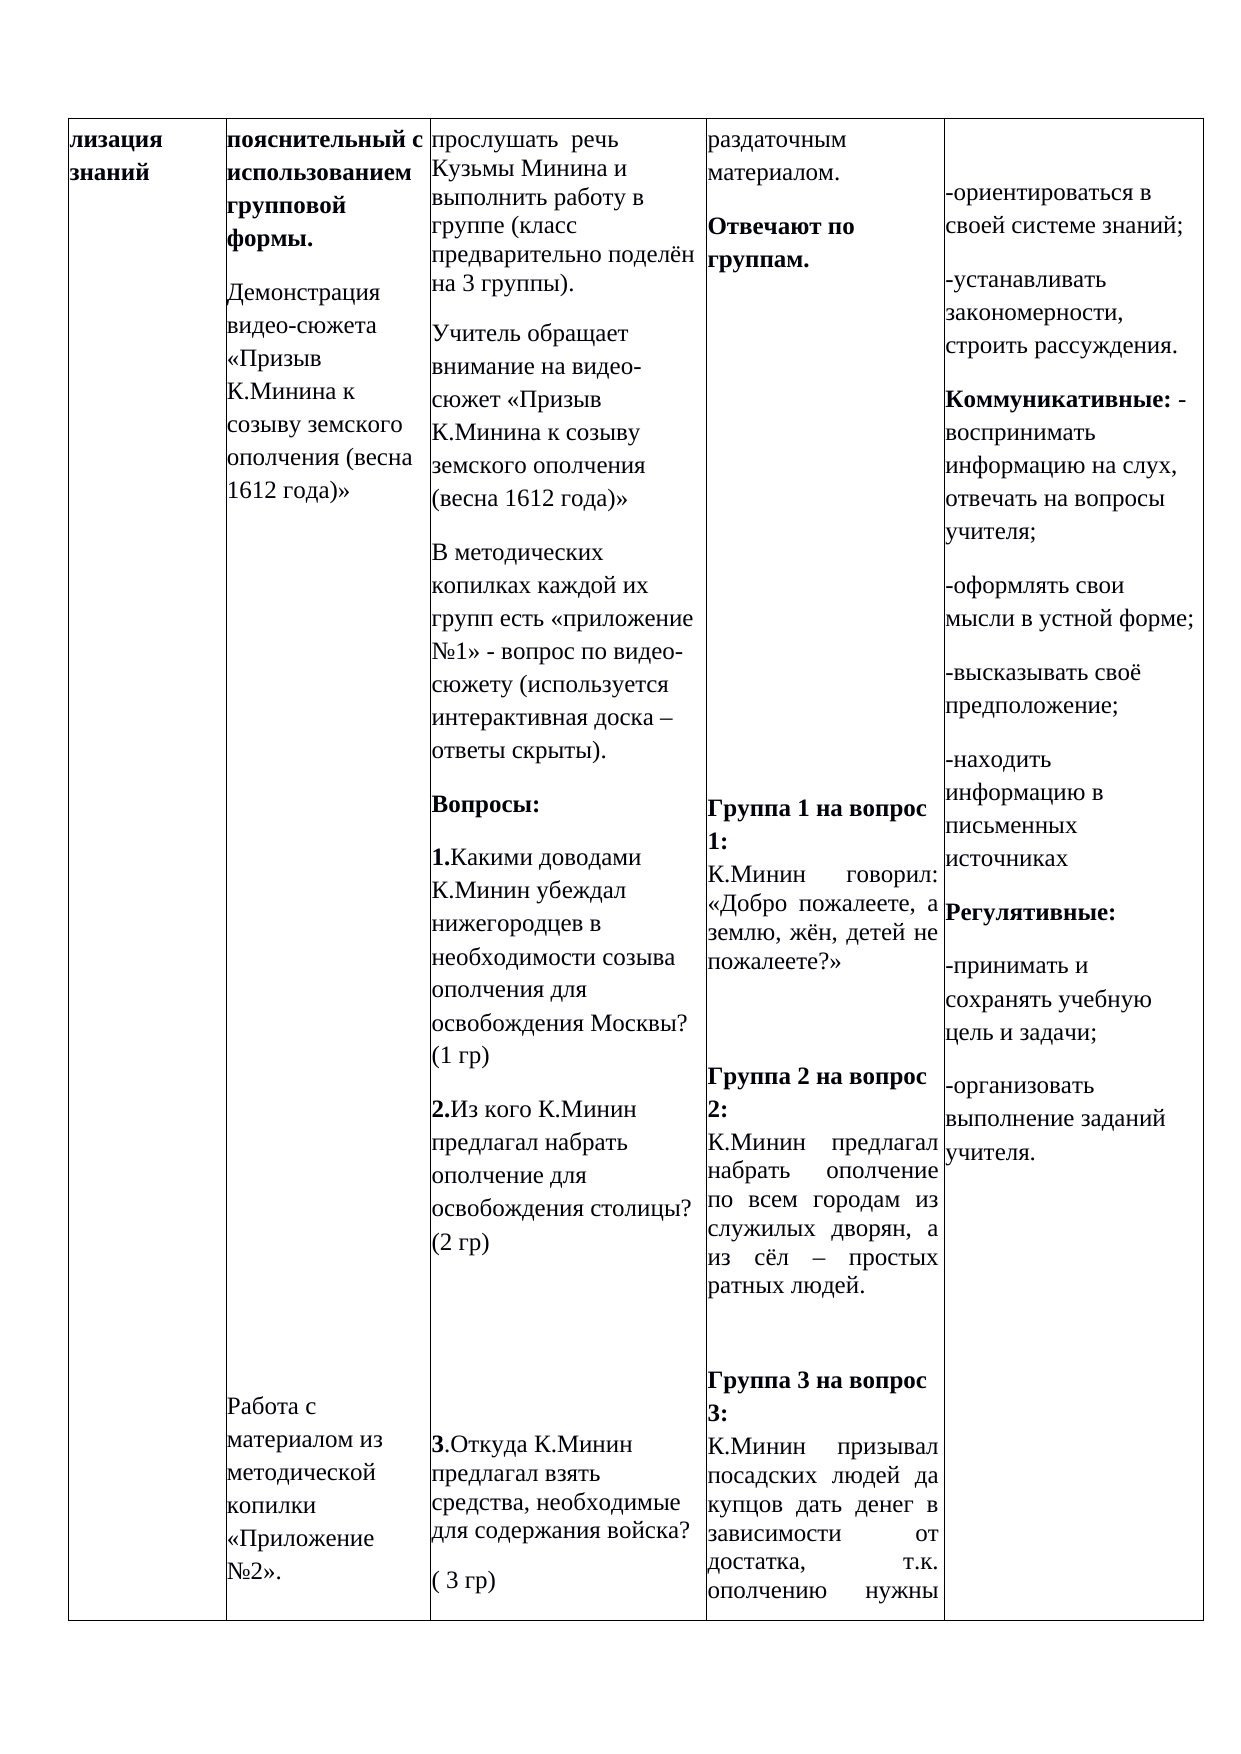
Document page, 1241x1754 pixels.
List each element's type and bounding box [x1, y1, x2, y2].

table_cell [227, 119, 430, 1620]
table_cell [707, 119, 944, 1620]
table_cell [945, 119, 1203, 1620]
table_cell [431, 119, 706, 1620]
table_cell [69, 119, 226, 1620]
